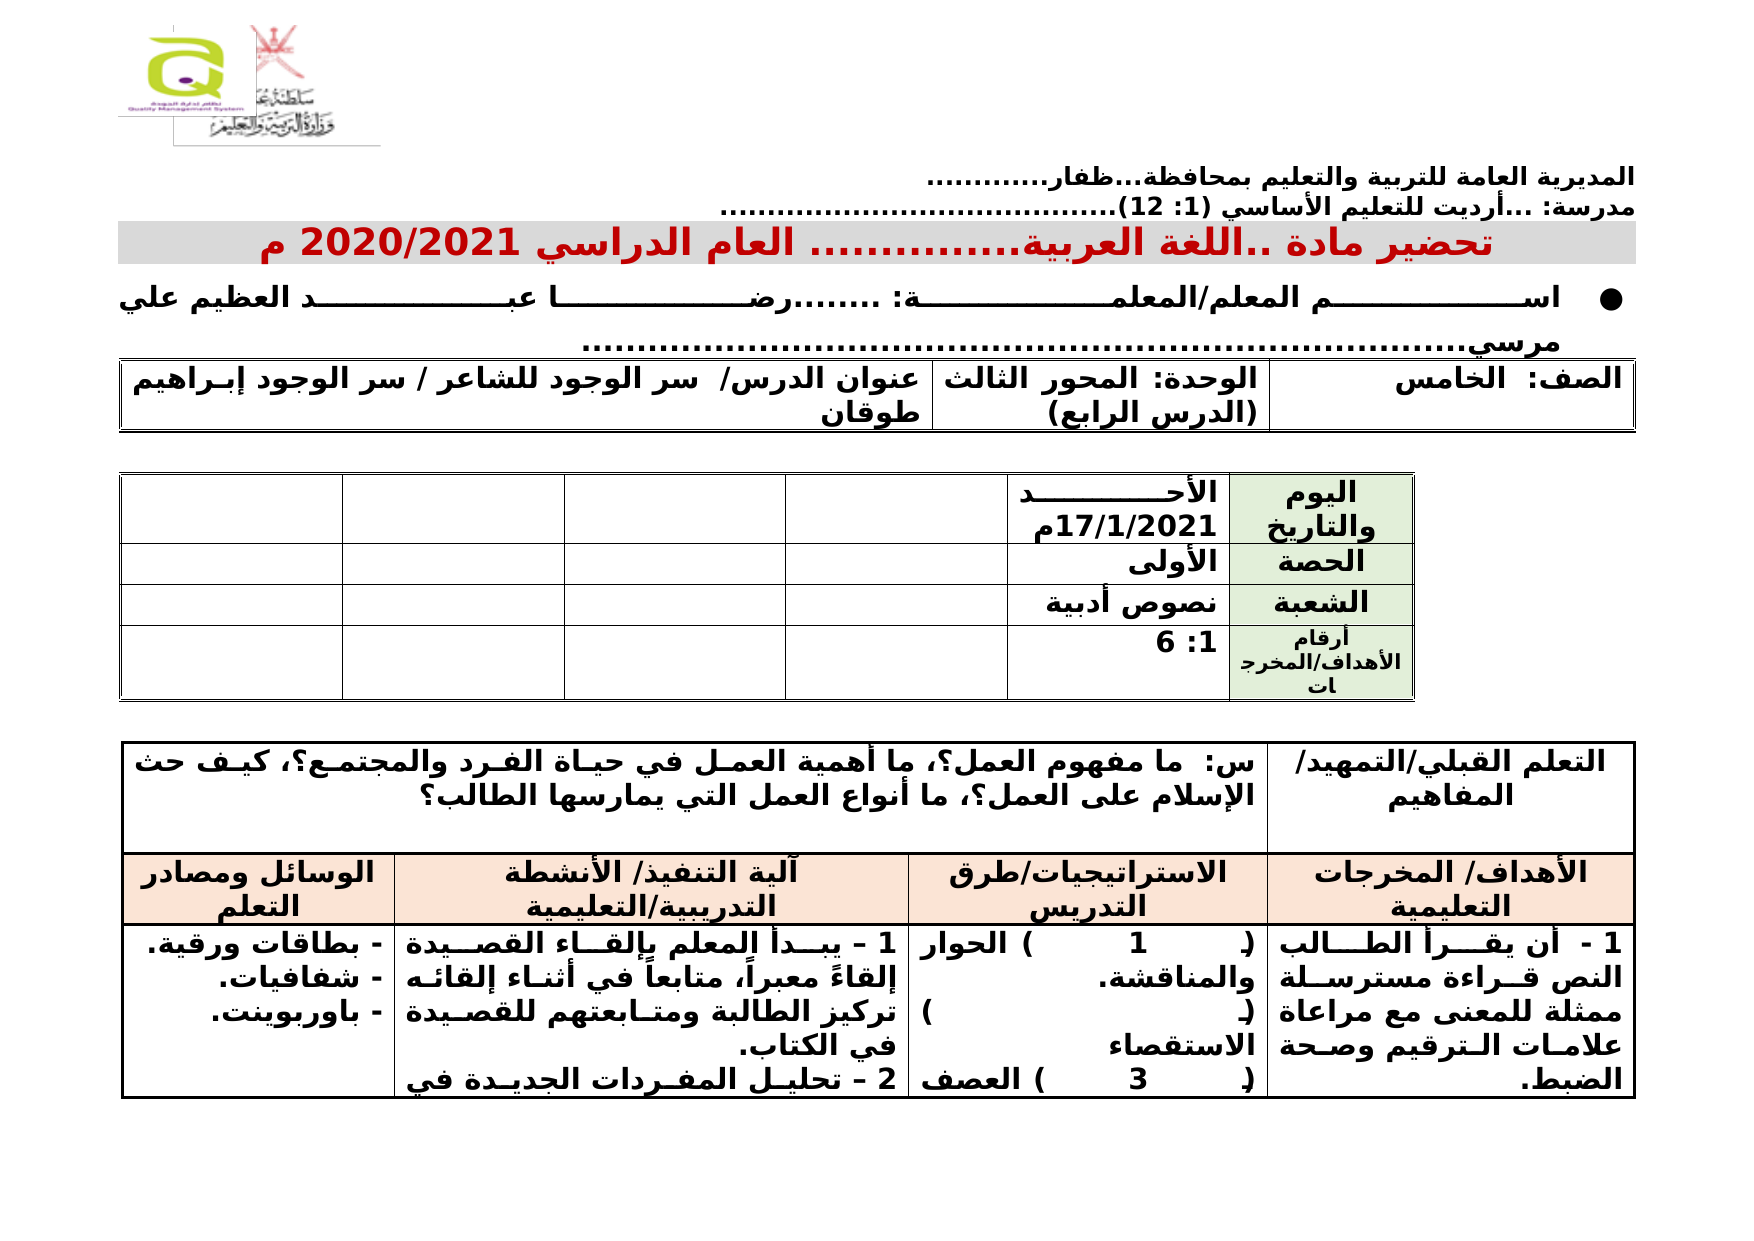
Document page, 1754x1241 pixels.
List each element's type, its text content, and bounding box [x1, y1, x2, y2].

table_cell [121, 626, 342, 698]
table_header [786, 475, 1007, 543]
table_header عنوان الدرس/ سر الوجود للشاعر / سر الوجود إبراهيم طوقان [121, 361, 932, 429]
table_cell [343, 544, 564, 584]
table_header س: ما مفهوم العمل؟، ما أهمية العمل في حياة الفرد والمجتمع؟، كيف حث الإسلام على العمل؟، ما أنواع العمل التي يمارسها الطالب؟ [124, 744, 1267, 852]
table_header [343, 475, 564, 543]
table_cell [122, 544, 342, 584]
list اسم المعلم/المعلمة: ........رضا عبد العظيم علي مرسي................................................................................ [118, 264, 1598, 358]
picture [118, 25, 381, 148]
table_header الوحدة: المحور الثالث (الدرس الرابع) [933, 361, 1269, 429]
table_cell [565, 626, 785, 698]
table_cell [786, 626, 1007, 698]
text المديرية العامة للتربية والتعليم بمحافظة...ظفار............. [118, 162, 1636, 192]
table_cell [122, 585, 342, 624]
table_header [121, 475, 342, 543]
table_header اليوم والتاريخ [1230, 475, 1413, 543]
table_cell الاستراتيجيات/طرق التدريس [909, 855, 1267, 923]
table_cell [343, 626, 564, 698]
table_cell [786, 585, 1007, 624]
table_cell الحصة [1230, 544, 1412, 584]
text تحضير مادة ..اللغة العربية............... العام الدراسي 2020/2021 م [118, 221, 1636, 264]
table_cell آلية التنفيذ/ الأنشطة التدريبية/التعليمية [395, 855, 908, 923]
table_cell الوسائل ومصادر التعلم [124, 855, 394, 923]
table_header الصف: الخامس [1270, 361, 1634, 429]
table_header الأحد 17/1/2021م [1008, 475, 1229, 543]
table_cell [786, 544, 1007, 584]
table_cell الأهداف/ المخرجات التعليمية [1268, 855, 1633, 923]
table_cell [565, 544, 785, 584]
table_cell [565, 585, 785, 624]
table_cell 1: 6 [1008, 626, 1229, 698]
table_cell الشعبة [1230, 585, 1412, 624]
table_header [565, 475, 785, 543]
text مدرسة: ...أرديت للتعليم الأساسي (1: 12).......................................... [118, 192, 1636, 221]
table_cell [343, 585, 564, 624]
table_cell الأولى [1008, 544, 1229, 584]
table_cell أرقام الأهداف/المخرجات [1230, 626, 1413, 698]
table_cell نصوص أدبية [1008, 585, 1229, 624]
table_cell - بطاقات ورقية. - شفافيات. - باوربوينت. [124, 926, 394, 1096]
table_header التعلم القبلي/التمهيد/ المفاهيم [1268, 744, 1633, 852]
